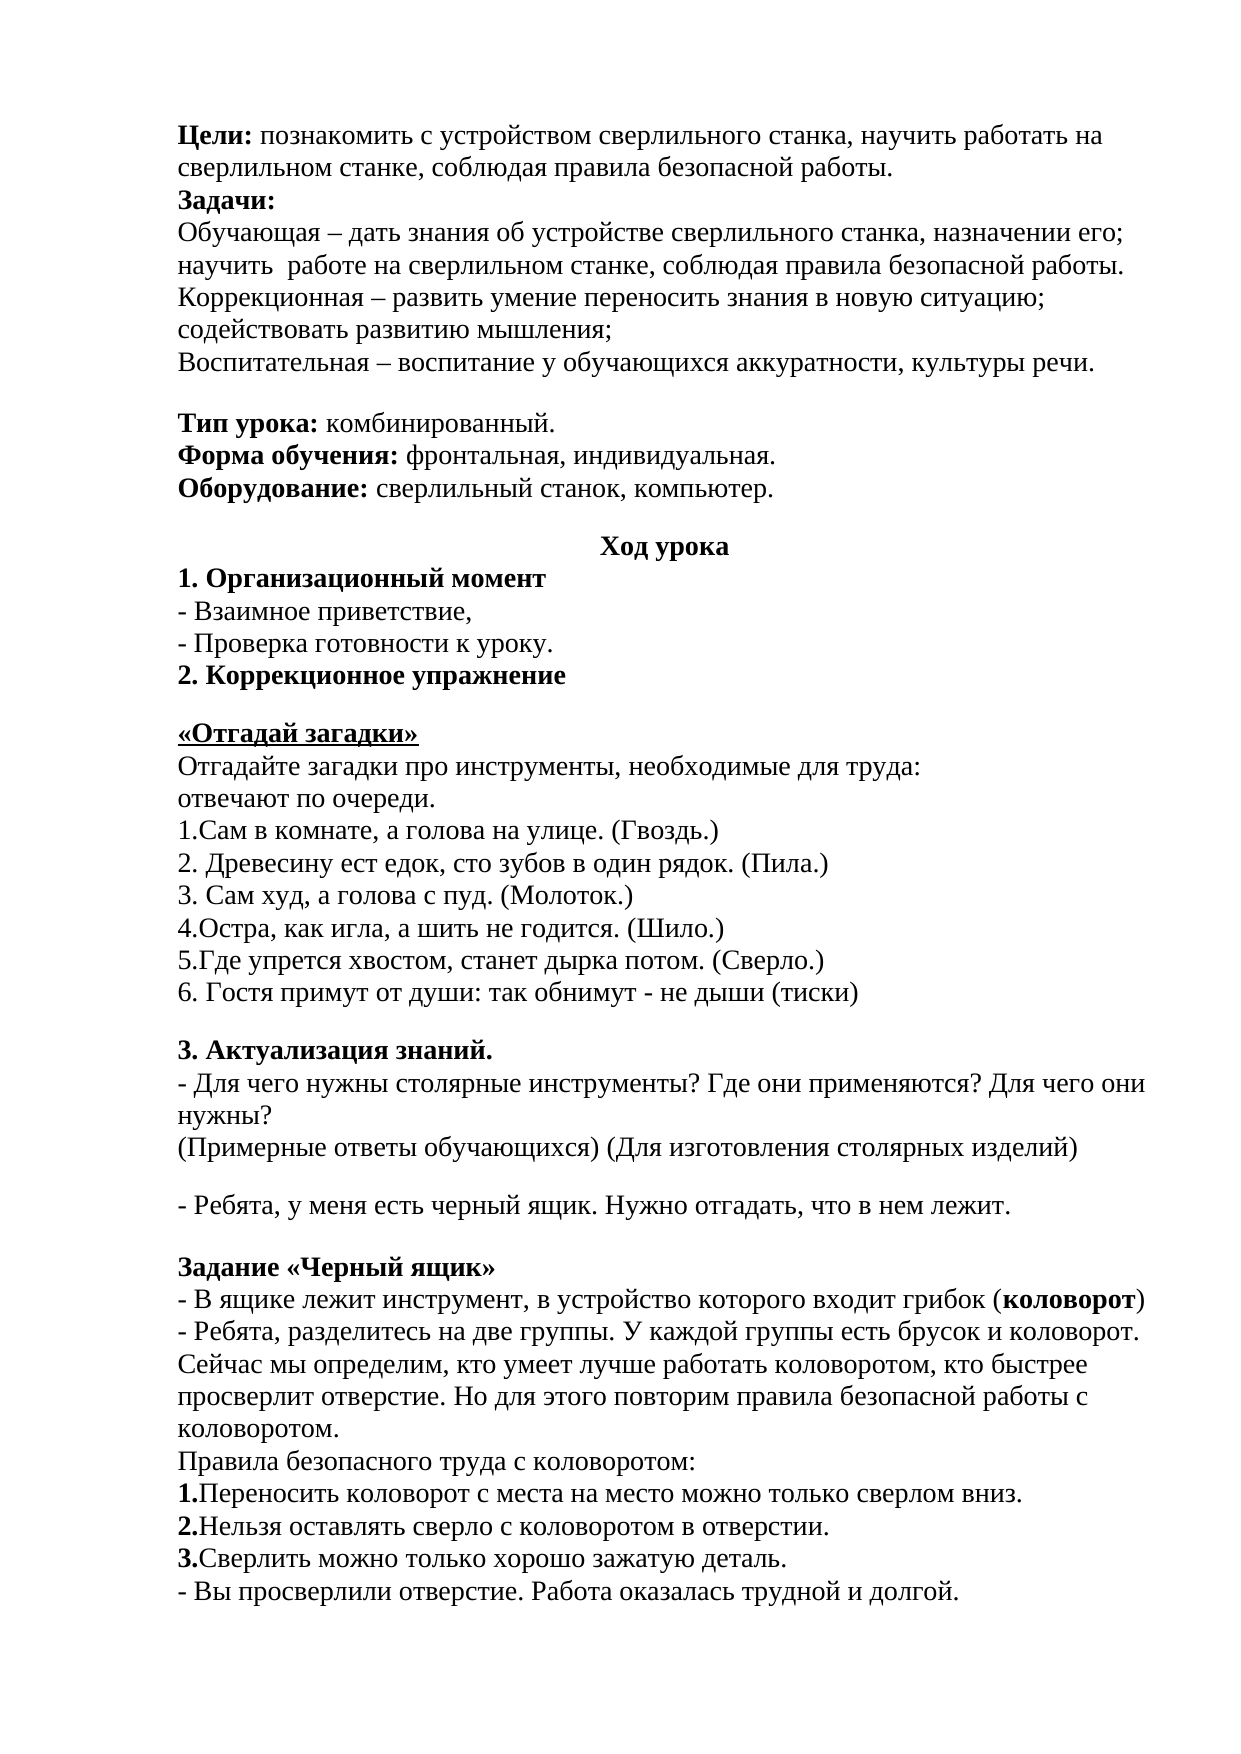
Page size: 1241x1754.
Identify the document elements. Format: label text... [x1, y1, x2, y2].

text Отгадайте загадки про инструменты, необходимые для труда: [177, 749, 1152, 781]
text Форма обучения: фронтальная, индивидуальная. [177, 438, 1152, 471]
text - Взаимное приветствие, [177, 593, 1152, 626]
text 2. Коррекционное упражнение [177, 658, 1152, 691]
text 1.Переносить коловорот с места на место можно только сверлом вниз. [177, 1476, 1152, 1509]
text 6. Гостя примут от души: так обнимут - не дыши (тиски) [177, 975, 1152, 1008]
text 1. Организационный момент [177, 561, 1152, 593]
text - Ребята, разделитесь на две группы. У каждой группы есть брусок и коловорот. Сейчас мы определим, кто умеет лучше работать коловоротом, кто быстрее просверлит отверстие. Но для этого повторим правила безопасной работы с коловоротом. [177, 1314, 1152, 1444]
text - Для чего нужны столярные инструменты? Где они применяются? Для чего они нужны? (Примерные ответы обучающихся) (Для изготовления столярных изделий) [177, 1066, 1152, 1163]
text Задачи: [177, 183, 1152, 215]
text Ход урока [177, 529, 1152, 561]
text 3.Сверлить можно только хорошо зажатую деталь. [177, 1541, 1152, 1573]
text 2.Нельзя оставлять сверло с коловоротом в отверстии. [177, 1509, 1152, 1541]
text - Проверка готовности к уроку. [177, 626, 1152, 658]
text Воспитательная – воспитание у обучающихся аккуратности, культуры речи. [177, 345, 1152, 406]
text Цели: познакомить с устройством сверлильного станка, научить работать на сверлильном станке, соблюдая правила безопасной работы. [177, 118, 1152, 183]
text 4.Остра, как игла, а шить не годится. (Шило.) [177, 911, 1152, 943]
text - Ребята, у меня есть черный ящик. Нужно отгадать, что в нем лежит. [177, 1188, 1152, 1221]
text - Вы просверлили отверстие. Работа оказалась трудной и долгой. [177, 1573, 1152, 1606]
text Правила безопасного труда с коловоротом: [177, 1444, 1152, 1476]
text Задание «Черный ящик» [177, 1221, 1152, 1282]
text 5.Где упрется хвостом, станет дырка потом. (Сверло.) [177, 943, 1152, 975]
text Обучающая – дать знания об устройстве сверлильного станка, назначении его; научить работе на сверлильном станке, соблюдая правила безопасной работы. [177, 215, 1152, 280]
text Оборудование: сверлильный станок, компьютер. [177, 471, 1152, 503]
text Коррекционная – развить умение переносить знания в новую ситуацию; содействовать развитию мышления; [177, 280, 1152, 345]
text 3. Сам худ, а голова с пуд. (Молоток.) [177, 878, 1152, 911]
text - В ящике лежит инструмент, в устройство которого входит грибок (коловорот) [177, 1282, 1152, 1314]
text 3. Актуализация знаний. [177, 1033, 1152, 1066]
text Тип урока: комбинированный. [177, 406, 1152, 438]
text 2. Древесину ест едок, сто зубов в один рядок. (Пила.) [177, 846, 1152, 878]
text отвечают по очереди. [177, 781, 1152, 813]
text «Отгадай загадки» [177, 716, 1152, 749]
text 1.Сам в комнате, а голова на улице. (Гвоздь.) [177, 813, 1152, 846]
